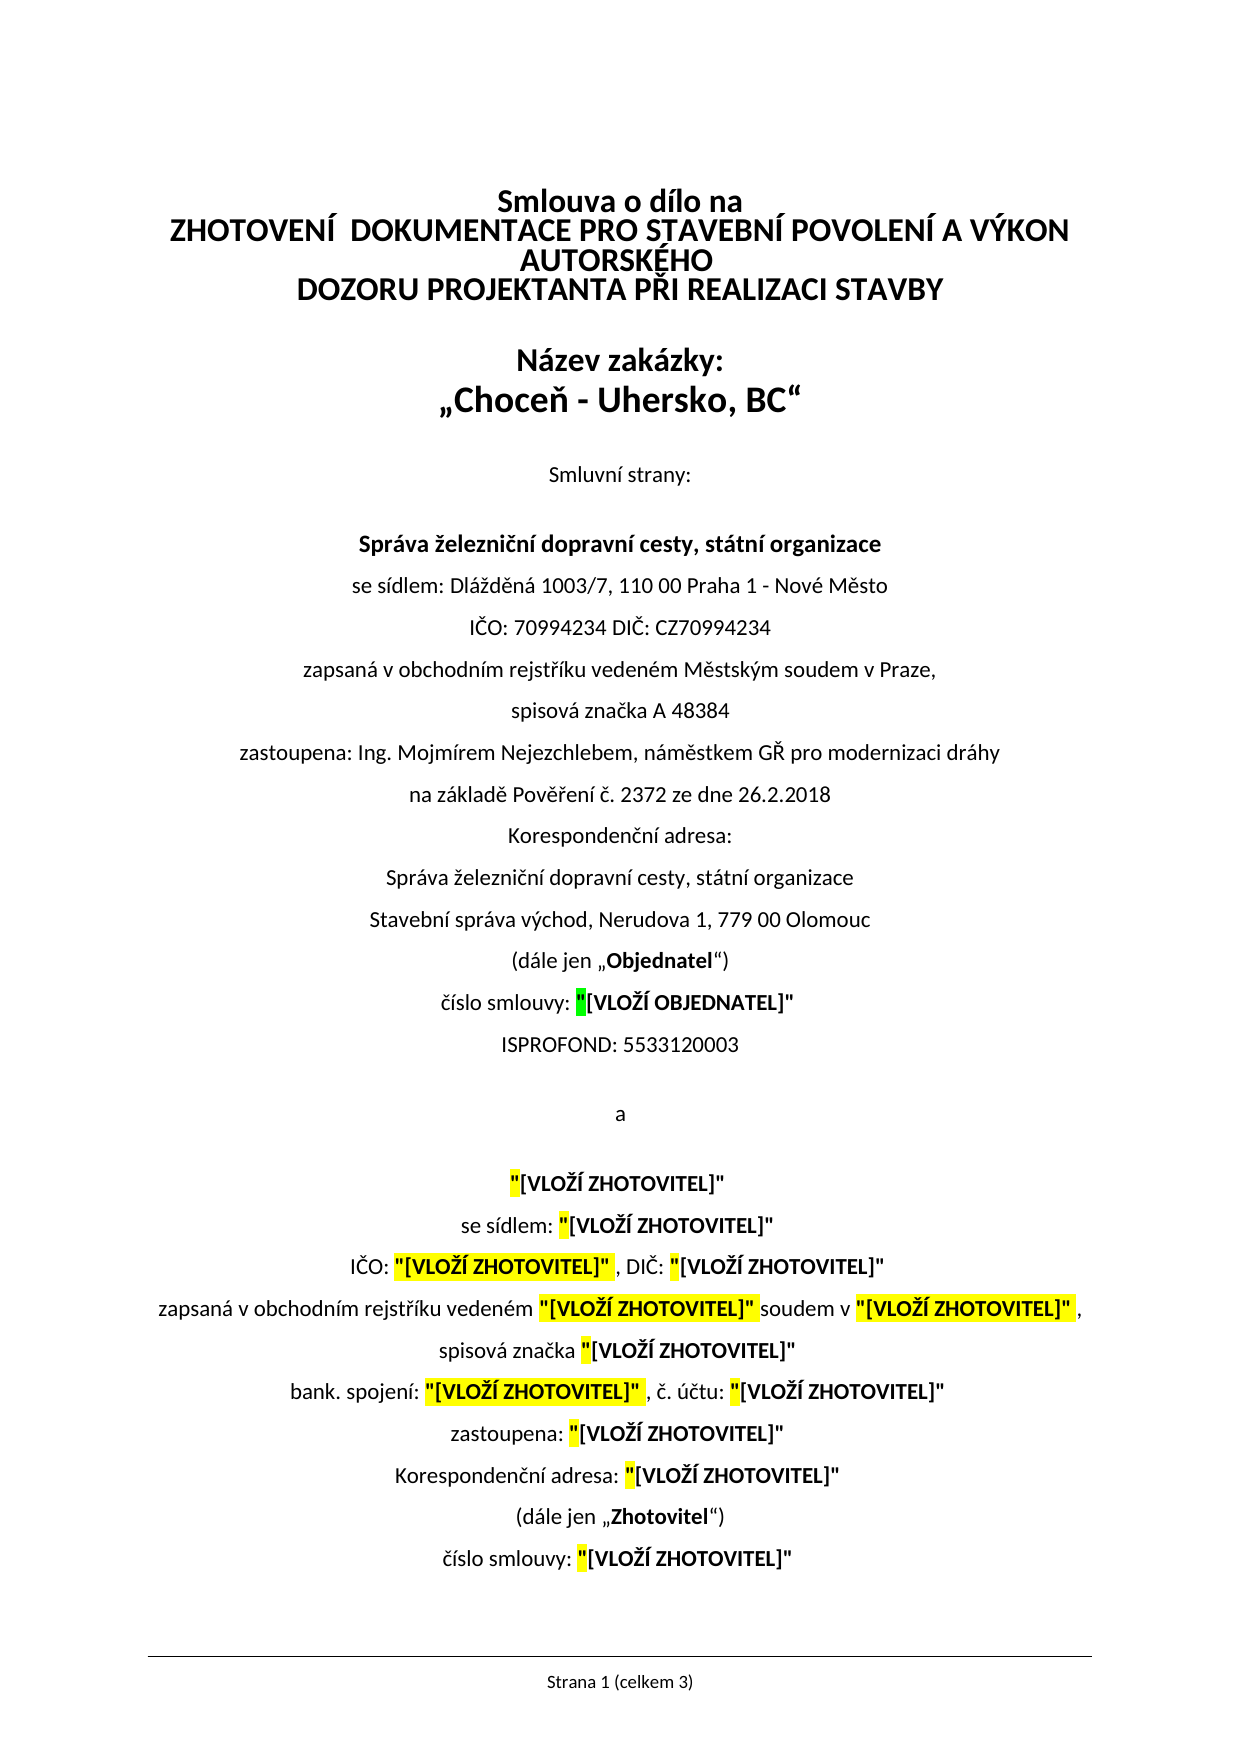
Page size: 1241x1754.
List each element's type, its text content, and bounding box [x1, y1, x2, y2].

text zastoupena: [148, 1418, 1092, 1447]
text ISPROFOND: 5533120003 [148, 1029, 1092, 1058]
text IČO: 70994234 DIČ: CZ70994234 [148, 612, 1092, 641]
text zapsaná v obchodním rejstříku vedeném soudem v , [148, 1293, 1092, 1322]
text (dále jen „Zhotovitel“) [148, 1501, 1092, 1531]
text „Choceň - Uhersko, BC“ [148, 389, 1092, 418]
text IČO: , DIČ: [148, 1251, 1092, 1281]
text Smlouva o dílo na ZHOTOVENÍ DOKUMENTACE PRO STAVEBNÍ POVOLENÍ A VÝKON AUTORSKÉHO DOZORU PROJEKTANTA PŘI REALIZACI STAVBY [148, 189, 1092, 306]
text číslo smlouvy: [148, 987, 1092, 1016]
text se sídlem: [148, 1210, 1092, 1239]
text Korespondenční adresa: [148, 1460, 1092, 1489]
text číslo smlouvy: [148, 1543, 1092, 1572]
text spisová značka A 48384 [148, 695, 1092, 724]
text se sídlem: Dlážděná 1003/7, 110 00 Praha 1 - Nové Město [148, 570, 1092, 599]
text na základě Pověření č. 2372 ze dne 26.2.2018 [148, 779, 1092, 808]
text Smluvní strany: [148, 459, 1092, 488]
text Korespondenční adresa: [148, 820, 1092, 849]
text bank. spojení: , č. účtu: [148, 1376, 1092, 1406]
text a [148, 1098, 1092, 1128]
text Správa železniční dopravní cesty, státní organizace [148, 529, 1092, 558]
text Správa železniční dopravní cesty, státní organizace [148, 862, 1092, 891]
text Název zakázky: [148, 348, 1092, 377]
text (dále jen „Objednatel“) [148, 945, 1092, 974]
text spisová značka [148, 1335, 1092, 1364]
text zastoupena: Ing. Mojmírem Nejezchlebem, náměstkem GŘ pro modernizaci dráhy [148, 737, 1092, 766]
text zapsaná v obchodním rejstříku vedeném Městským soudem v Praze, [148, 654, 1092, 683]
text Stavební správa východ, Nerudova 1, 779 00 Olomouc [148, 904, 1092, 933]
